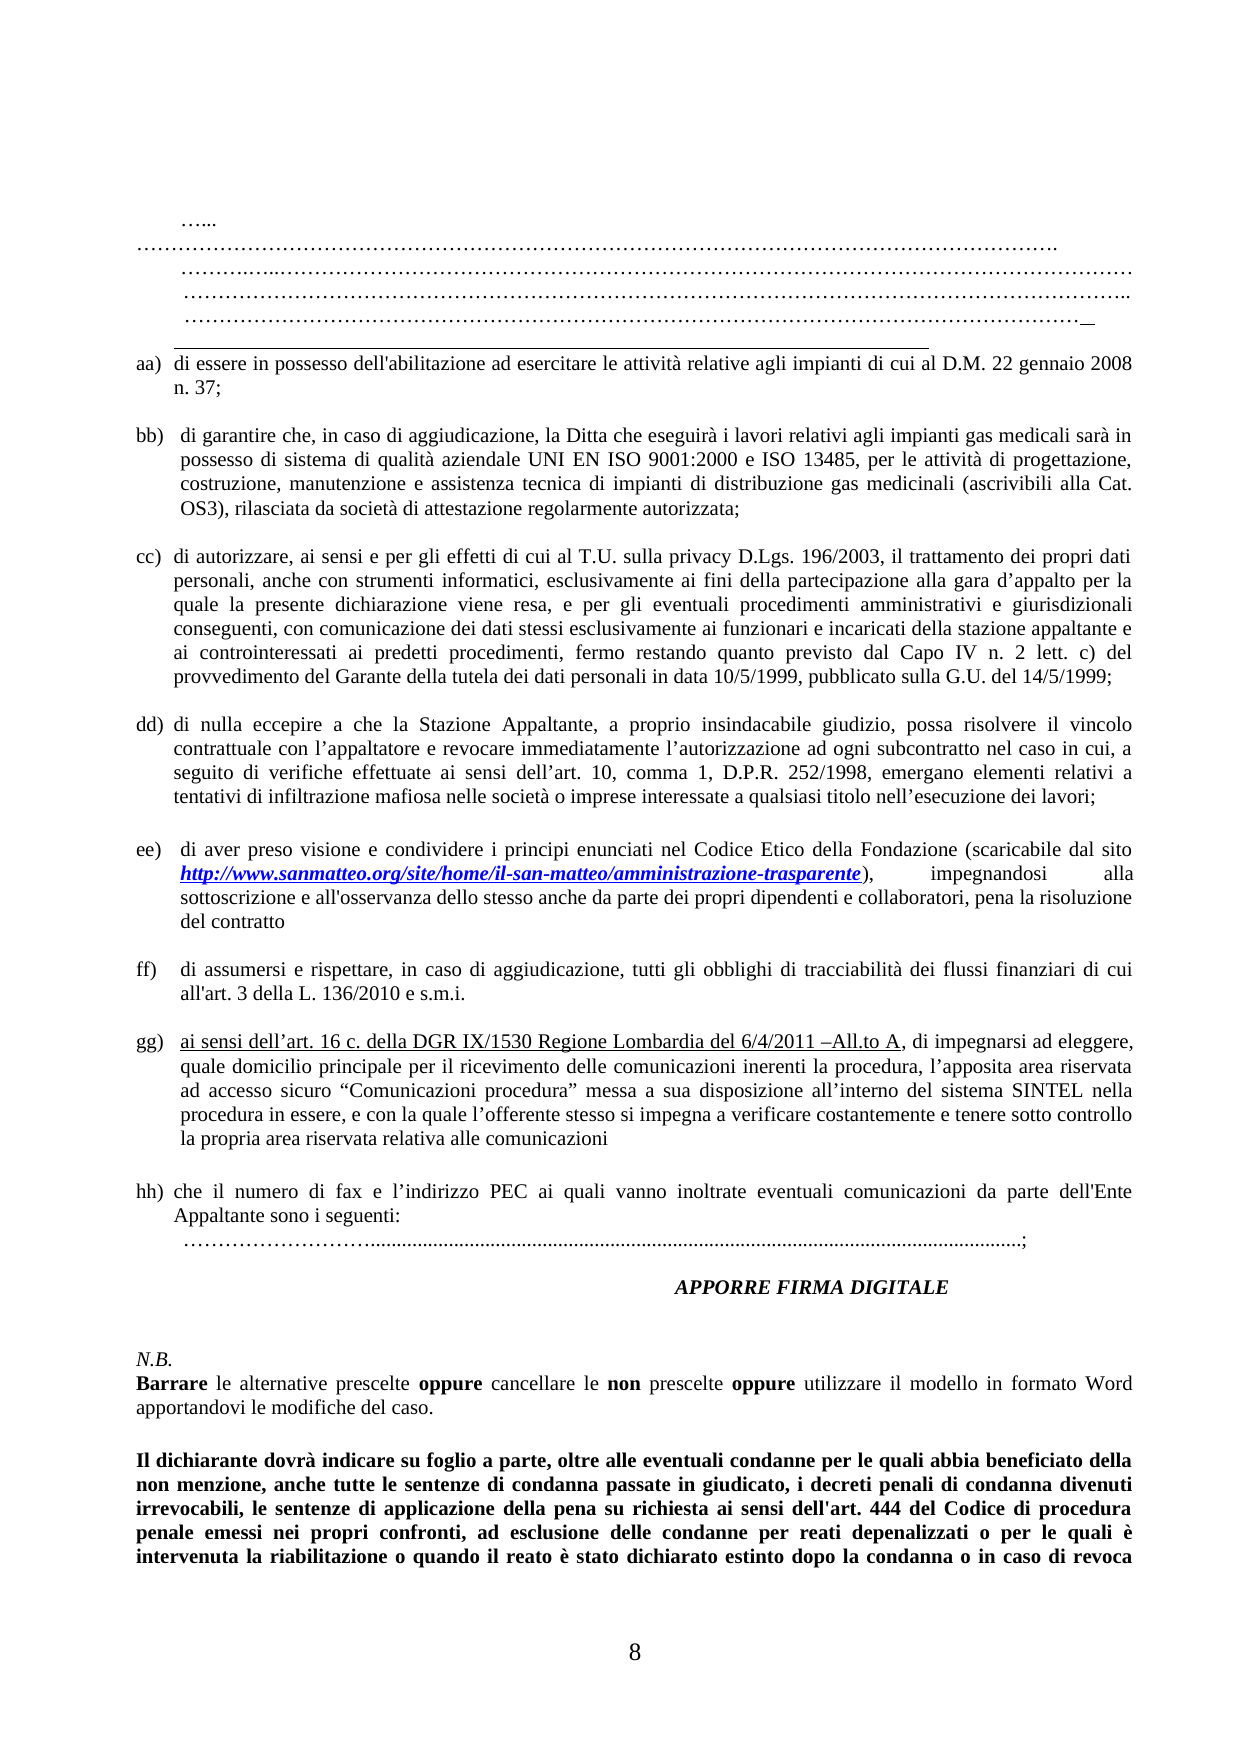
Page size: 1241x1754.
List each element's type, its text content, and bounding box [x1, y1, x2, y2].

list di garantire che, in caso di aggiudicazione, la Ditta che eseguirà i lavori relativi agli impianti gas medicali sarà in possesso di sistema di qualità aziendale UNI EN ISO 9001:2000 e ISO 13485, per le attività di progettazione, costruzione, manutenzione e assistenza tecnica di impianti di distribuzione gas medicinali (ascrivibili alla Cat. OS3), rilasciata da società di attestazione regolarmente autorizzata; [136, 423, 1134, 519]
text N.B. [136, 1347, 1134, 1371]
list di assumersi e rispettare, in caso di aggiudicazione, tutti gli obblighi di tracciabilità dei flussi finanziari di cui all'art. 3 della L. 136/2010 e s.m.i. [136, 957, 1134, 1005]
text ………………………………………………………………………………………………………………… [173, 303, 1134, 327]
list di nulla eccepire a che la Stazione Appaltante, a proprio insindacabile giudizio, possa risolvere il vincolo contrattuale con l’appaltatore e revocare immediatamente l’autorizzazione ad ogni subcontratto nel caso in cui, a seguito di verifiche effettuate ai sensi dell’art. 10, comma 1, D.P.R. 252/1998, emergano elementi relativi a tentativi di infiltrazione mafiosa nelle società o imprese interessate a qualsiasi titolo nell’esecuzione dei lavori; [136, 712, 1134, 808]
list di aver preso visione e condividere i principi enunciati nel Codice Etico della Fondazione (scaricabile dal sito http://www.sanmatteo.org/site/home/il-san-matteo/amministrazione-trasparente), impegnandosi alla sottoscrizione e all'osservanza dello stesso anche da parte dei propri dipendenti e collaboratori, pena la risoluzione del contratto [136, 837, 1134, 933]
text ……………………….............................................................................................................................; [136, 1227, 1134, 1251]
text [136, 1448, 1134, 1568]
text APPORRE FIRMA DIGITALE [136, 1275, 1134, 1299]
list che il numero di fax e l’indirizzo PEC ai quali vanno inoltrate eventuali comunicazioni da parte dell'Ente Appaltante sono i seguenti: [136, 1178, 1134, 1227]
list di autorizzare, ai sensi e per gli effetti di cui al T.U. sulla privacy D.Lgs. 196/2003, il trattamento dei propri dati personali, anche con strumenti informatici, esclusivamente ai fini della partecipazione alla gara d’appalto per la quale la presente dichiarazione viene resa, e per gli eventuali procedimenti amministrativi e giurisdizionali conseguenti, con comunicazione dei dati stessi esclusivamente ai funzionari e incaricati della stazione appaltante e ai controinteressati ai predetti procedimenti, fermo restando quanto previsto dal Capo IV n. 2 lett. c) del provvedimento del Garante della tutela dei dati personali in data 10/5/1999, pubblicato sulla G.U. del 14/5/1999; [136, 543, 1134, 688]
text ……………………………………………………………………………………………………………………….. [136, 279, 1134, 303]
text Barrare le alternative prescelte oppure cancellare le non prescelte oppure utilizzare il modello in formato Word apportandovi le modifiche del caso. [136, 1371, 1134, 1419]
text …...……………………………………………………………………………………………………………………. ……….…..…………………………………………………………………………………………………………… [136, 207, 1134, 279]
list ai sensi dell’art. 16 c. della DGR IX/1530 Regione Lombardia del 6/4/2011 –All.to A, di impegnarsi ad eleggere, quale domicilio principale per il ricevimento delle comunicazioni inerenti la procedura, l’apposita area riservata ad accesso sicuro “Comunicazioni procedura” messa a sua disposizione all’interno del sistema SINTEL nella procedura in essere, e con la quale l’offerente stesso si impegna a verificare costantemente e tenere sotto controllo la propria area riservata relativa alle comunicazioni [136, 1029, 1134, 1150]
list di essere in possesso dell'abilitazione ad esercitare le attività relative agli impianti di cui al D.M. 22 gennaio 2008 n. 37; [136, 351, 1134, 399]
